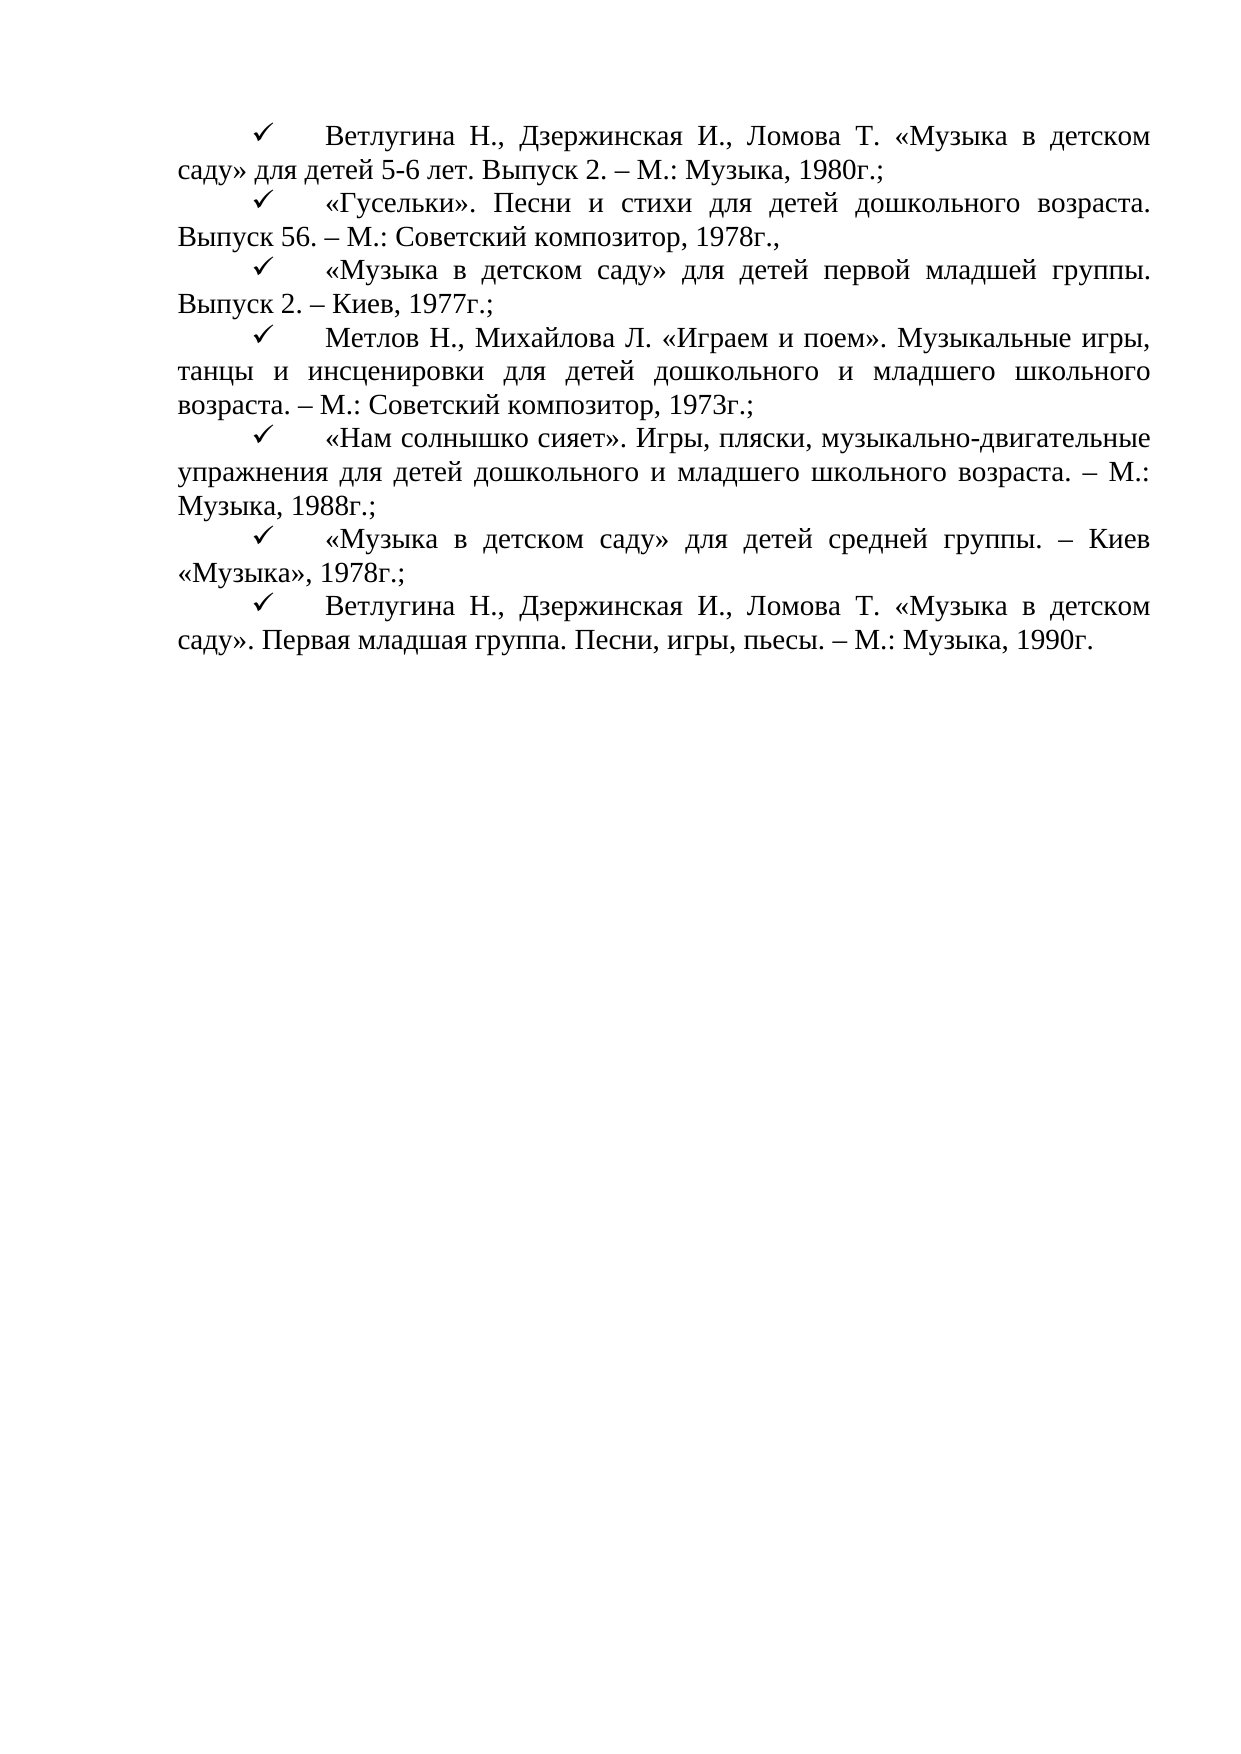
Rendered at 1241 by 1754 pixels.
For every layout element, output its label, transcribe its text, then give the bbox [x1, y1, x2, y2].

list Ветлугина Н., Дзержинская И., Ломова Т. «Музыка в детском саду». Первая младшая группа. Песни, игры, пьесы. – М.: Музыка, 1990г. [177, 588, 1152, 656]
list «Музыка в детском саду» для детей первой младшей группы. Выпуск 2. – Киев, 1977г.; [177, 252, 1152, 320]
list Метлов Н., Михайлова Л. «Играем и поем». Музыкальные игры, танцы и инсценировки для детей дошкольного и младшего школьного возраста. – М.: Советский композитор, 1973г.; [177, 320, 1152, 420]
list Ветлугина Н., Дзержинская И., Ломова Т. «Музыка в детском саду» для детей 5-6 лет. Выпуск 2. – М.: Музыка, 1980г.; [177, 118, 1152, 185]
list «Музыка в детском саду» для детей средней группы. – Киев «Музыка», 1978г.; [177, 521, 1152, 588]
list «Нам солнышко сияет». Игры, пляски, музыкально-двигательные упражнения для детей дошкольного и младшего школьного возраста. – М.: Музыка, 1988г.; [177, 420, 1152, 521]
list «Гусельки». Песни и стихи для детей дошкольного возраста. Выпуск 56. – М.: Советский композитор, 1978г., [177, 185, 1152, 252]
